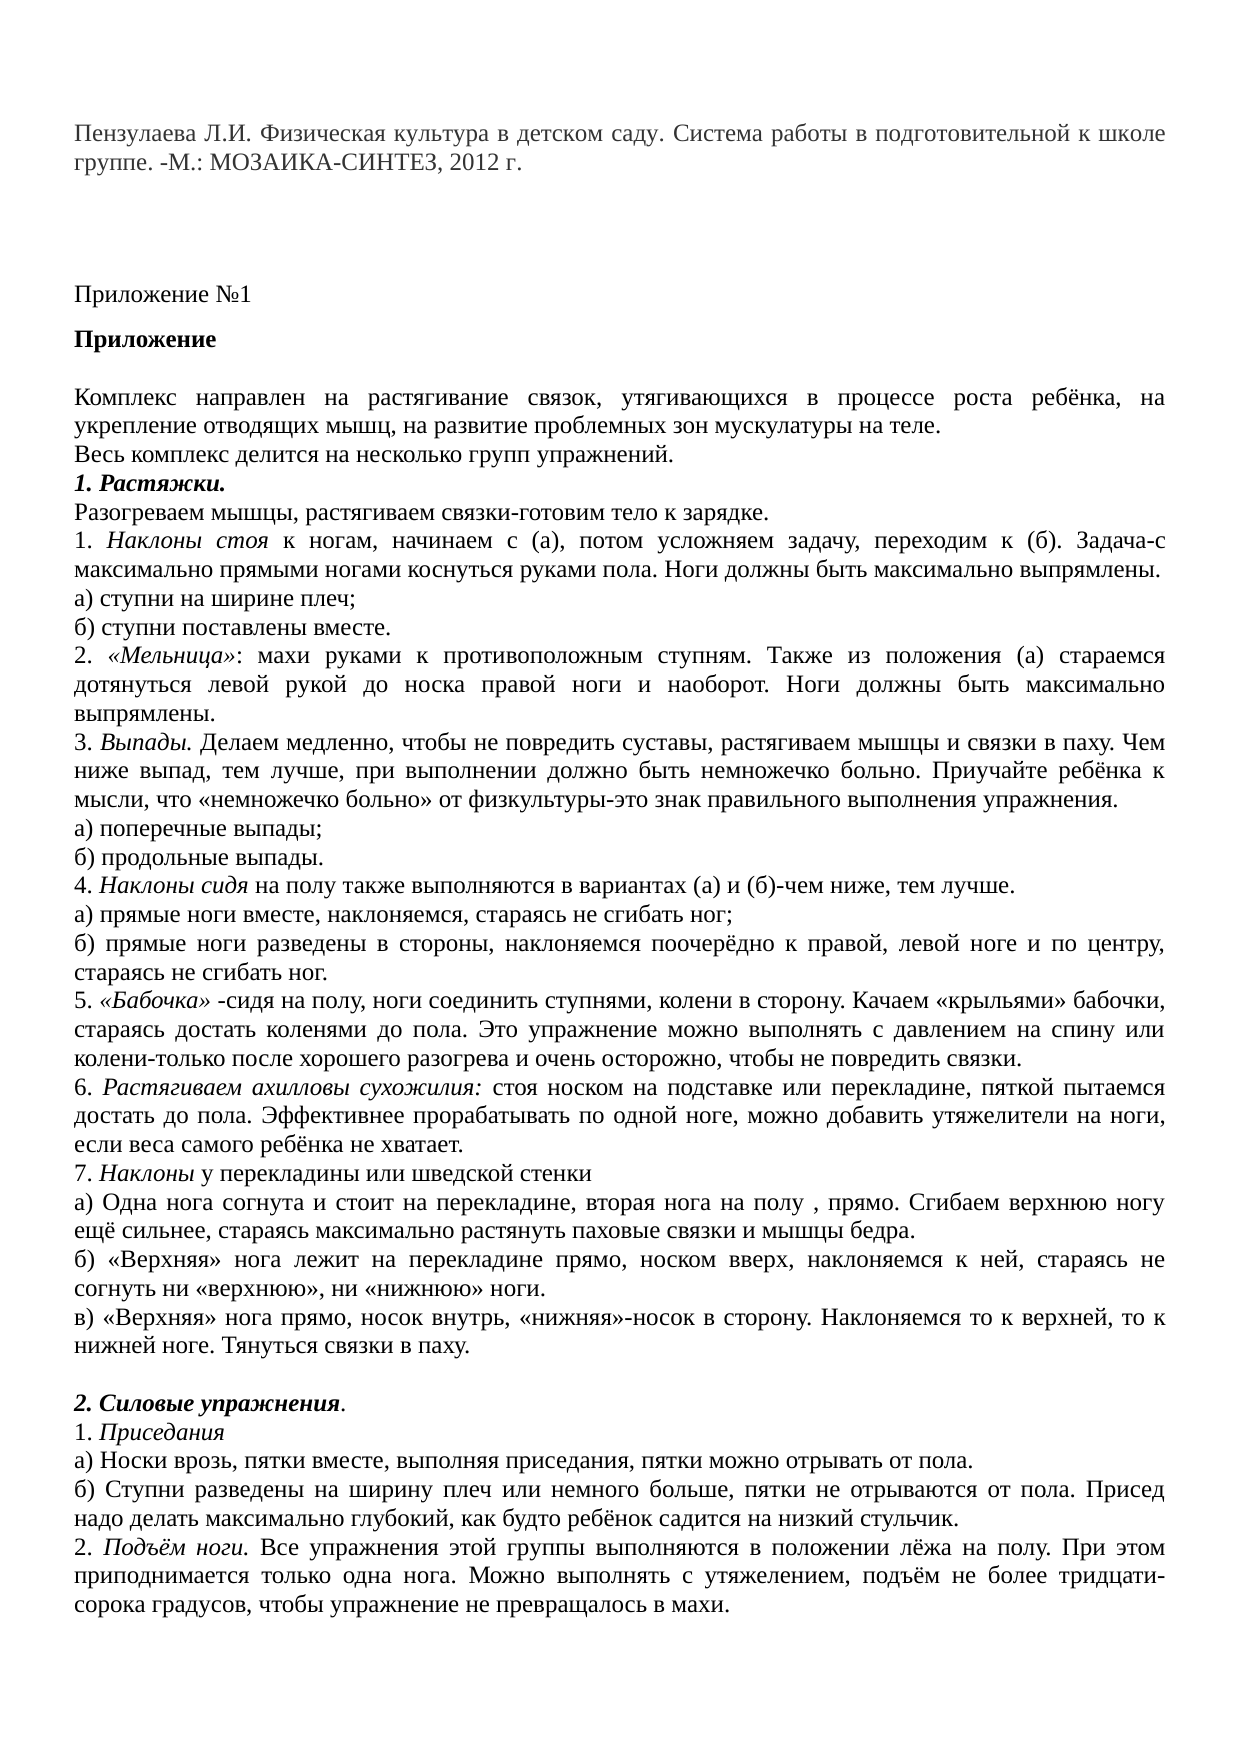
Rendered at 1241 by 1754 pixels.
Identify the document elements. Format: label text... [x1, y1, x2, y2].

text а) поперечные выпады; [74, 813, 1167, 842]
text б) ступни поставлены вместе. [74, 612, 1167, 641]
text а) ступни на ширине плеч; [74, 583, 1167, 612]
text 4. Наклоны сидя на полу также выполняются в вариантах (а) и (б)-чем ниже, тем лучше. [74, 871, 1167, 899]
text 2. «Мельница»: махи руками к противоположным ступням. Также из положения (а) стараемся дотянуться левой рукой до носка правой ноги и наоборот. Ноги должны быть максимально выпрямлены. [74, 641, 1167, 727]
text 3. Выпады. Делаем медленно, чтобы не повредить суставы, растягиваем мышцы и связки в паху. Чем ниже выпад, тем лучше, при выполнении должно быть немножечко больно. Приучайте ребёнка к мысли, что «немножечко больно» от физкультуры-это знак правильного выполнения упражнения. [74, 727, 1167, 813]
text Весь комплекс делится на несколько групп упражнений. [74, 439, 1167, 468]
text 6. Растягиваем ахилловы сухожилия: стоя носком на подставке или перекладине, пяткой пытаемся достать до пола. Эффективнее прорабатывать по одной ноге, можно добавить утяжелители на ноги, если веса самого ребёнка не хватает. [74, 1072, 1167, 1158]
text а) Носки врозь, пятки вместе, выполняя приседания, пятки можно отрывать от пола. [74, 1446, 1167, 1474]
text 2. Подъём ноги. Все упражнения этой группы выполняются в положении лёжа на полу. При этом приподнимается только одна нога. Можно выполнять с утяжелением, подъём не более тридцати-сорока градусов, чтобы упражнение не превращалось в махи. [74, 1532, 1167, 1618]
text 2. Силовые упражнения. [74, 1388, 1167, 1417]
text а) Одна нога согнута и стоит на перекладине, вторая нога на полу , прямо. Сгибаем верхнюю ногу ещё сильнее, стараясь максимально растянуть паховые связки и мышцы бедра. [74, 1187, 1167, 1244]
text б) прямые ноги разведены в стороны, наклоняемся поочерёдно к правой, левой ноге и по центру, стараясь не сгибать ног. [74, 928, 1167, 986]
text Приложение [74, 324, 1167, 353]
text а) прямые ноги вместе, наклоняемся, стараясь не сгибать ног; [74, 899, 1167, 928]
text 5. «Бабочка» -сидя на полу, ноги соединить ступнями, колени в сторону. Качаем «крыльями» бабочки, стараясь достать коленями до пола. Это упражнение можно выполнять с давлением на спину или колени-только после хорошего разогрева и очень осторожно, чтобы не повредить связки. [74, 986, 1167, 1072]
text Комплекс направлен на растягивание связок, утягивающихся в процессе роста ребёнка, на укрепление отводящих мышц, на развитие проблемных зон мускулатуры на теле. [74, 382, 1167, 439]
text 1. Приседания [74, 1417, 1167, 1446]
text 1. Растяжки. [74, 468, 1167, 497]
text 1. Наклоны стоя к ногам, начинаем с (а), потом усложняем задачу, переходим к (б). Задача-с максимально прямыми ногами коснуться руками пола. Ноги должны быть максимально выпрямлены. [74, 526, 1167, 583]
text в) «Верхняя» нога прямо, носок внутрь, «нижняя»-носок в сторону. Наклоняемся то к верхней, то к нижней ноге. Тянуться связки в паху. [74, 1302, 1167, 1359]
text 7. Наклоны у перекладины или шведской стенки [74, 1158, 1167, 1187]
text б) Ступни разведены на ширину плеч или немного больше, пятки не отрываются от пола. Присед надо делать максимально глубокий, как будто ребёнок садится на низкий стульчик. [74, 1474, 1167, 1532]
text Разогреваем мышцы, растягиваем связки-готовим тело к зарядке. [74, 497, 1167, 526]
text Приложение №1 [74, 279, 1167, 308]
text Пензулаева Л.И. Физическая культура в детском саду. Система работы в подготовительной к школе группе. -М.: МОЗАИКА-СИНТЕЗ, 2012 г. [74, 118, 1167, 176]
text б) продольные выпады. [74, 842, 1167, 871]
text б) «Верхняя» нога лежит на перекладине прямо, носком вверх, наклоняемся к ней, стараясь не согнуть ни «верхнюю», ни «нижнюю» ноги. [74, 1244, 1167, 1302]
